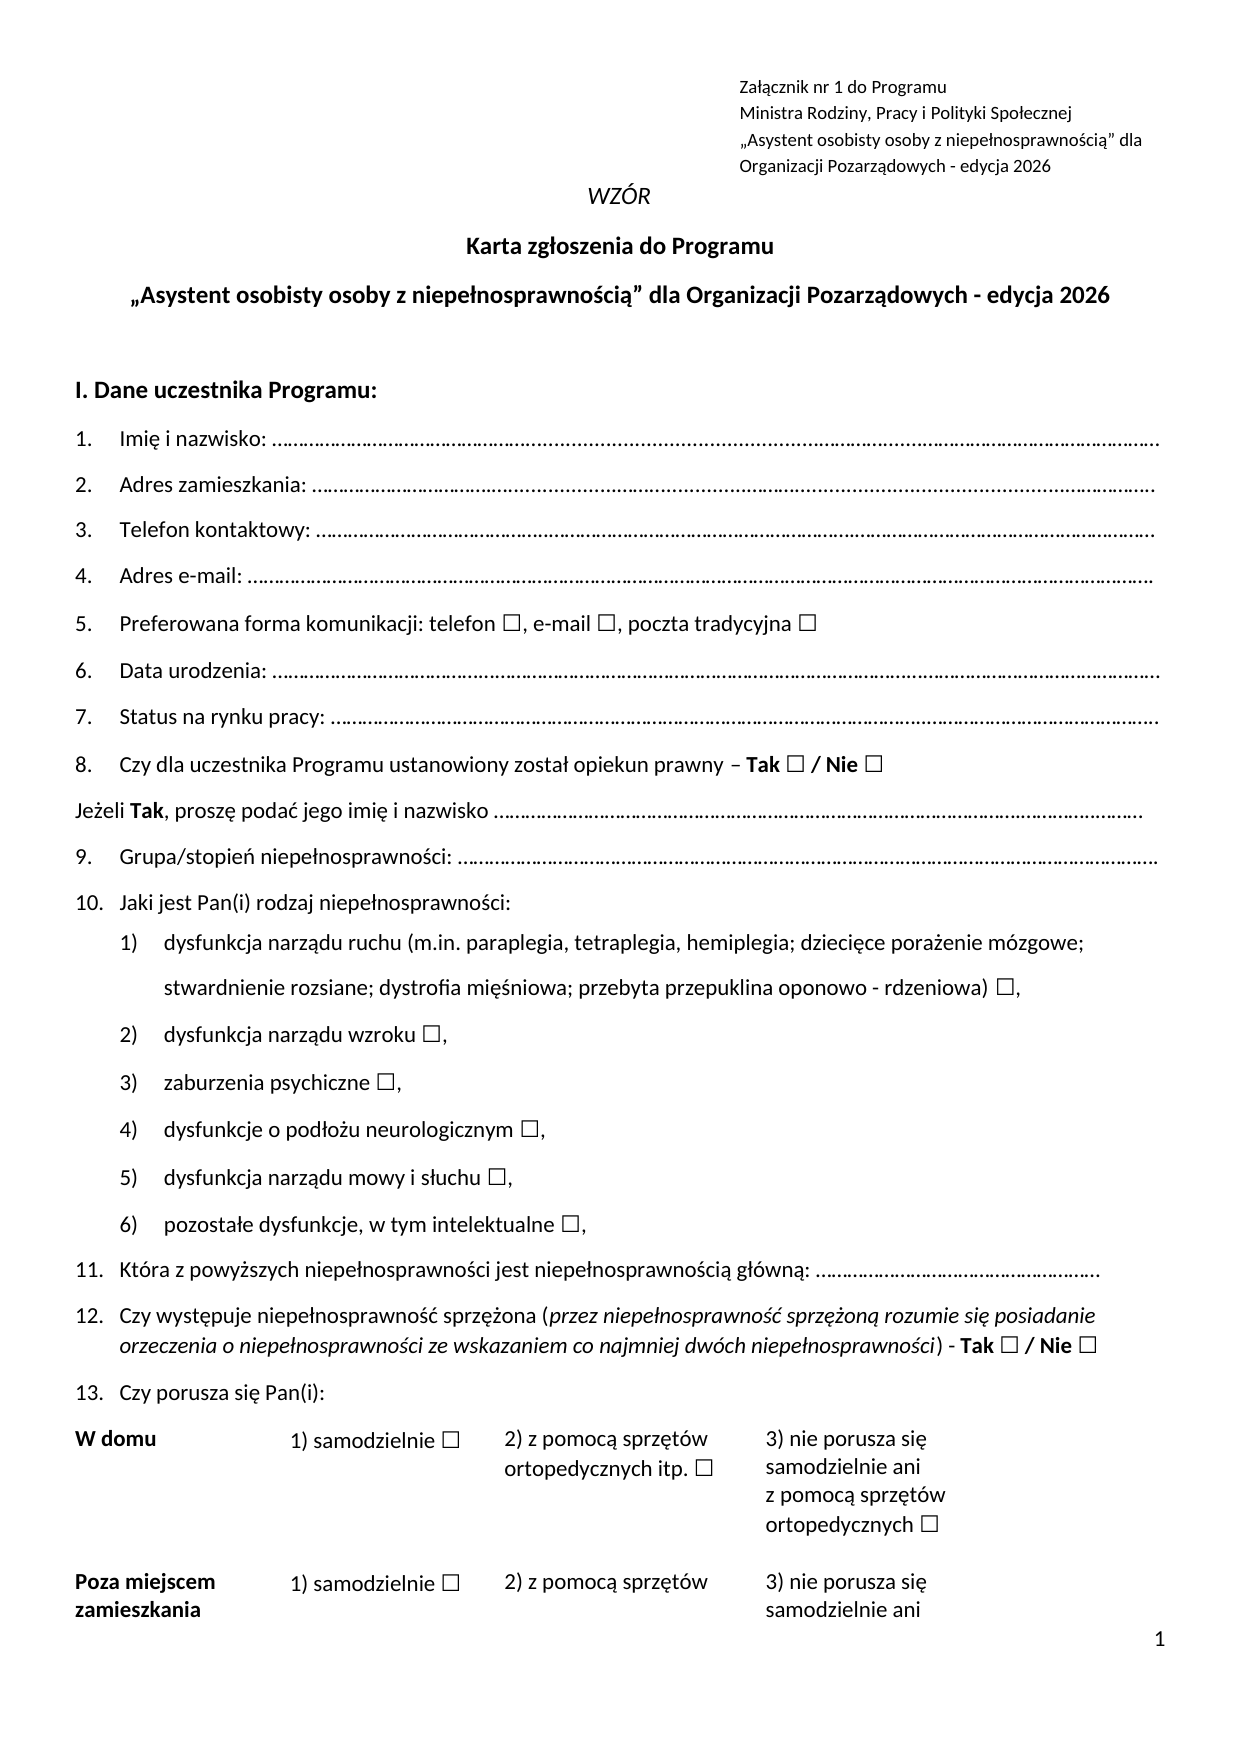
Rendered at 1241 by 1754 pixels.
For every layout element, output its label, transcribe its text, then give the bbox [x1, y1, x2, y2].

text Karta zgłoszenia do Programu [75, 230, 1165, 261]
table_header 3) nie porusza się samodzielnie ani z pomocą sprzętów ortopedycznych [754, 1424, 1020, 1567]
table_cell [493, 1567, 754, 1623]
text 4. Adres e-mail: ………………………………………………………………………………………………………………………………………………………. [75, 561, 1165, 589]
text 2. Adres zamieszkania: …………………………….…...................…….................………...............................................…………….. [75, 470, 1165, 498]
text 12. Czy występuje niepełnosprawność sprzężona (przez niepełnosprawność sprzężoną rozumie się posiadanie orzeczenia o niepełnosprawności ze wskazaniem co najmniej dwóch niepełnosprawności) - Tak / Nie [75, 1301, 1165, 1360]
text 3) zaburzenia psychiczne , [119, 1066, 1165, 1097]
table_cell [754, 1567, 991, 1623]
text Ministra Rodziny, Pracy i Polityki Społecznej [739, 101, 1165, 124]
text 9. Grupa/stopień niepełnosprawności: ……………………………………………………………………………………………………………………. [75, 842, 1165, 870]
table_header 2) z pomocą sprzętów ortopedycznych itp. [493, 1424, 754, 1567]
text WZÓR [75, 180, 1165, 211]
text „Asystent osobisty osoby z niepełnosprawnością” dla Organizacji Pozarządowych - edycja 2026 [739, 128, 1165, 177]
text 2) dysfunkcja narządu wzroku , [119, 1018, 1165, 1049]
text I. Dane uczestnika Programu: [75, 374, 1165, 405]
text 11. Która z powyższych niepełnosprawności jest niepełnosprawnością główną: ……………………………………………… [75, 1255, 1165, 1283]
text 1) dysfunkcja narządu ruchu (m.in. paraplegia, tetraplegia, hemiplegia; dziecięce porażenie mózgowe; stwardnienie rozsiane; dystrofia mięśniowa; przebyta przepuklina oponowo - rdzeniowa) , [119, 928, 1165, 1002]
text Jeżeli Tak, proszę podać jego imię i nazwisko ……………………………………………………………………………………….…………..……… [75, 796, 1165, 824]
text 8. Czy dla uczestnika Programu ustanowiony został opiekun prawny – Tak / Nie [75, 747, 1165, 779]
text 13. Czy porusza się Pan(i): [75, 1378, 1165, 1406]
table_header W domu [64, 1424, 278, 1567]
text 10. Jaki jest Pan(i) rodzaj niepełnosprawności: [75, 888, 1165, 916]
text Załącznik nr 1 do Programu [739, 75, 1165, 98]
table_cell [64, 1567, 278, 1623]
text 3. Telefon kontaktowy: ……………………………………..………………………………………………….………………………………………………… [75, 516, 1165, 544]
text „Asystent osobisty osoby z niepełnosprawnością” dla Organizacji Pozarządowych - edycja 2026 [75, 279, 1165, 310]
table_cell 1) samodzielnie [278, 1567, 493, 1623]
text 6) pozostałe dysfunkcje, w tym intelektualne , [119, 1208, 1165, 1240]
text 1. Imię i nazwisko: …………………………………………...................................................………….......……………………………………… [75, 424, 1165, 452]
table_header 1) samodzielnie [278, 1424, 493, 1567]
text 4) dysfunkcje o podłożu neurologicznym , [119, 1113, 1165, 1144]
text 5) dysfunkcja narządu mowy i słuchu , [119, 1161, 1165, 1192]
text 7. Status na rynku pracy: …………………………………………………………………………………………………..…………………………………….. [75, 702, 1165, 730]
text 5. Preferowana forma komunikacji: telefon ☐, e-mail ☐, poczta tradycyjna ☐ [75, 607, 1165, 638]
text 6. Data urodzenia: …………………………………...……………………………………………………………………...……………………………………… [75, 656, 1165, 684]
